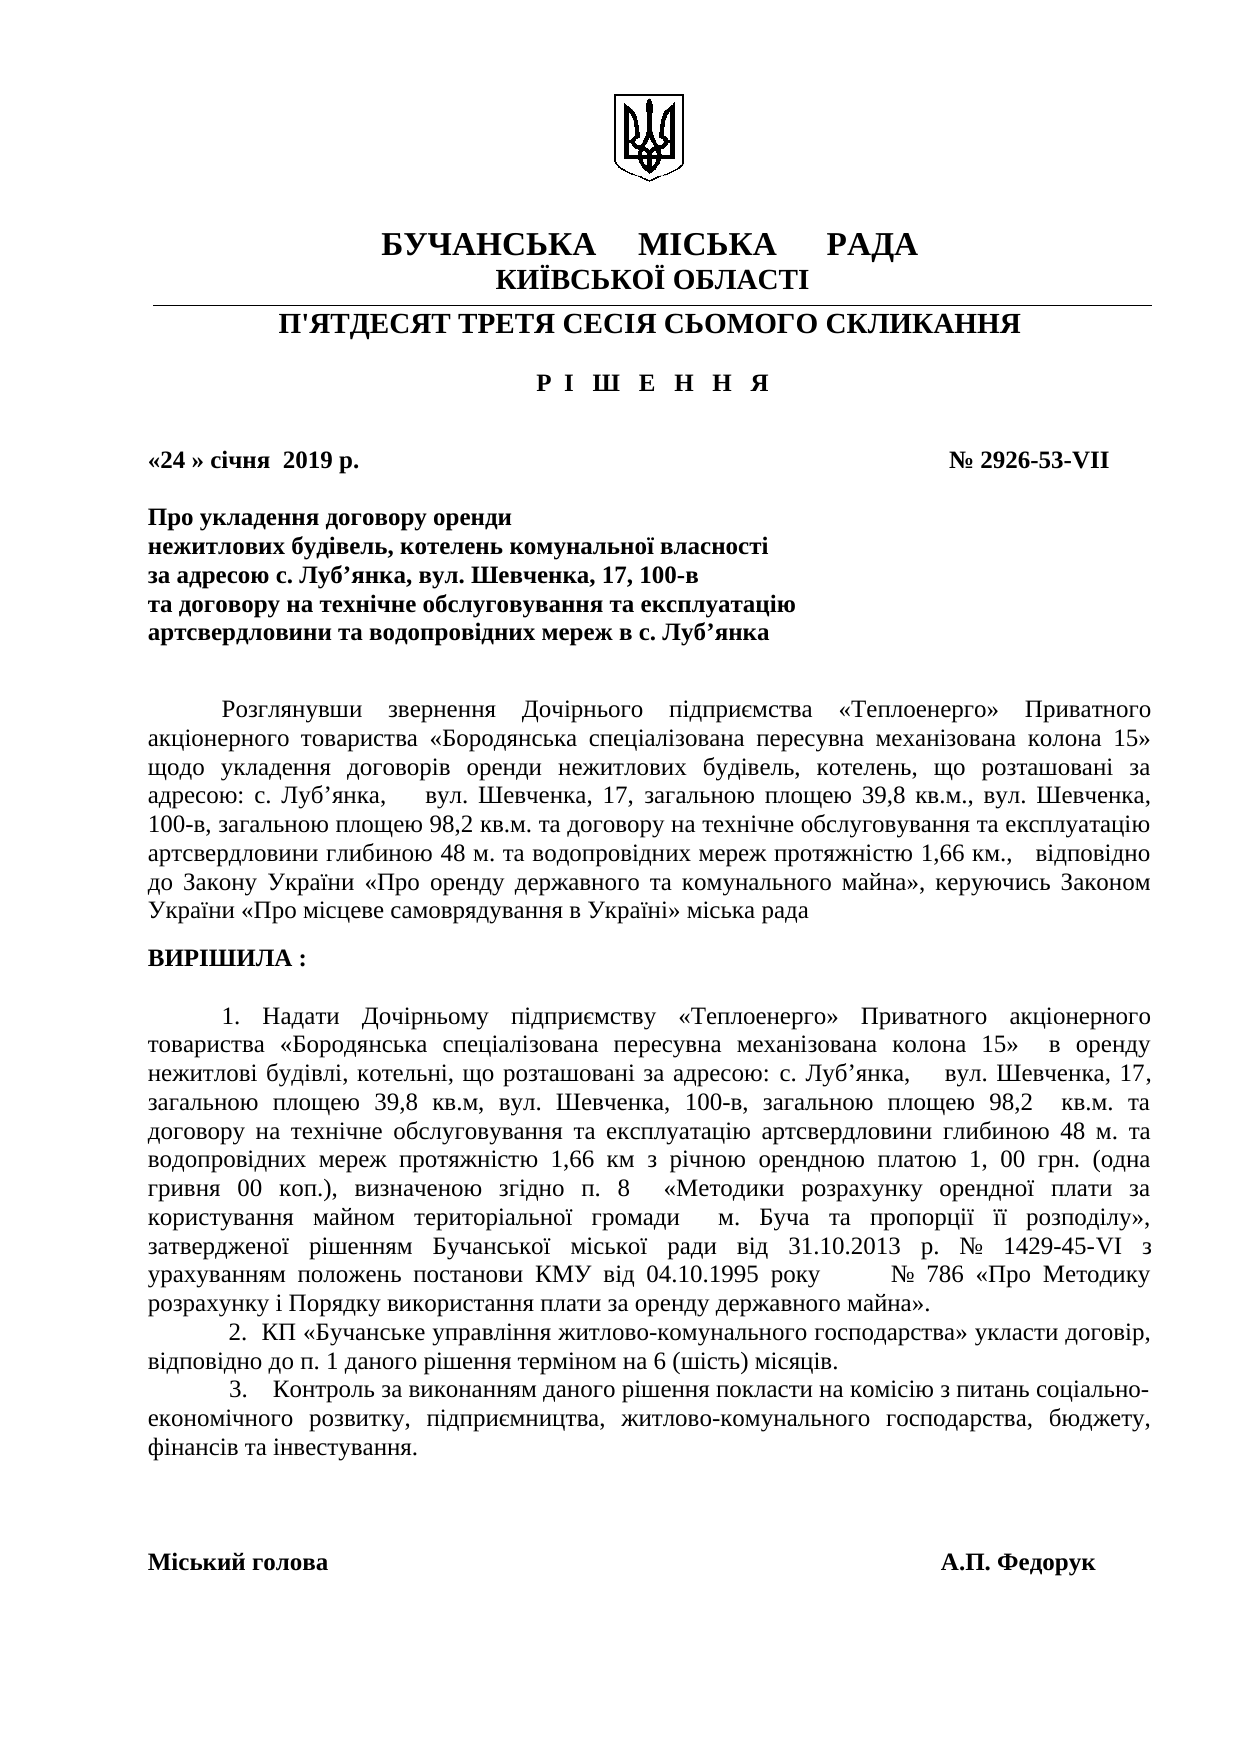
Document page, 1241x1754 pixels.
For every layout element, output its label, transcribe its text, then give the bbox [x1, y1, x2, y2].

text 3. Контроль за виконанням даного рішення покласти на комісію з питань соціально-економічного розвитку, підприємництва, житлово-комунального господарства, бюджету, фінансів та інвестування. [148, 1374, 1152, 1461]
text Міський голова А.П. Федорук [148, 1547, 1152, 1576]
subtitle БУЧАНСЬКА МІСЬКА РАДА [148, 224, 1152, 262]
subtitle Про укладення договору оренди [148, 502, 1152, 531]
text 1. Надати Дочірньому підприємству «Теплоенерго» Приватного акціонерного товариства «Бородянська спеціалізована пересувна механізована колона 15» в оренду нежитлові будівлі, котельні, що розташовані за адресою: с. Луб’янка, вул. Шевченка, 17, загальною площею 39,8 кв.м, вул. Шевченка, 100-в, загальною площею 98,2 кв.м. та договору на технічне обслуговування та експлуатацію артсвердловини глибиною 48 м. та водопровідних мереж протяжністю 1,66 км з річною орендною платою 1, 00 грн. (одна гривня 00 коп.), визначеною згідно п. 8 «Методики розрахунку орендної плати за користування майном територіальної громади м. Буча та пропорції її розподілу», затвердженої рішенням Бучанської міської ради від 31.10.2013 р. № 1429-45-VI з урахуванням положень постанови КМУ від 04.10.1995 року № 786 «Про Методику розрахунку і Порядку використання плати за оренду державного майна». [148, 1001, 1152, 1317]
text 2. КП «Бучанське управління житлово-комунального господарства» укласти договір, відповідно до п. 1 даного рішення терміном на 6 (шість) місяців. [148, 1317, 1152, 1374]
subtitle Р І Ш Е Н Н Я [153, 368, 1152, 397]
subtitle та договору на технічне обслуговування та експлуатацію [148, 589, 1152, 617]
text П'ЯТДЕСЯТ ТРЕТЯ СЕСІЯ СЬОМОГО СКЛИКАННЯ [148, 306, 1152, 339]
subtitle за адресою с. Луб’янка, вул. Шевченка, 17, 100-в [148, 560, 1152, 589]
subtitle КИЇВСЬКОЇ ОБЛАСТІ [153, 262, 1152, 296]
subtitle Розглянувши звернення Дочірнього підприємства «Теплоенерго» Приватного акціонерного товариства «Бородянська спеціалізована пересувна механізована колона 15» щодо укладення договорів оренди нежитлових будівель, котелень, що розташовані за адресою: с. Луб’янка, вул. Шевченка, 17, загальною площею 39,8 кв.м., вул. Шевченка, 100-в, загальною площею 98,2 кв.м. та договору на технічне обслуговування та експлуатацію артсвердловини глибиною 48 м. та водопровідних мереж протяжністю 1,66 км., відповідно до Закону України «Про оренду державного та комунального майна», керуючись Законом України «Про місцеве самоврядування в Україні» міська рада [148, 694, 1152, 924]
subtitle ВИРІШИЛА : [148, 943, 1152, 972]
subtitle нежитлових будівель, котелень комунальної власності [148, 531, 1152, 560]
subtitle артсвердловини та водопровідних мереж в с. Луб’янка [148, 617, 1152, 646]
subtitle «24 » січня 2019 р. № 2926-53-VII [148, 445, 1152, 474]
